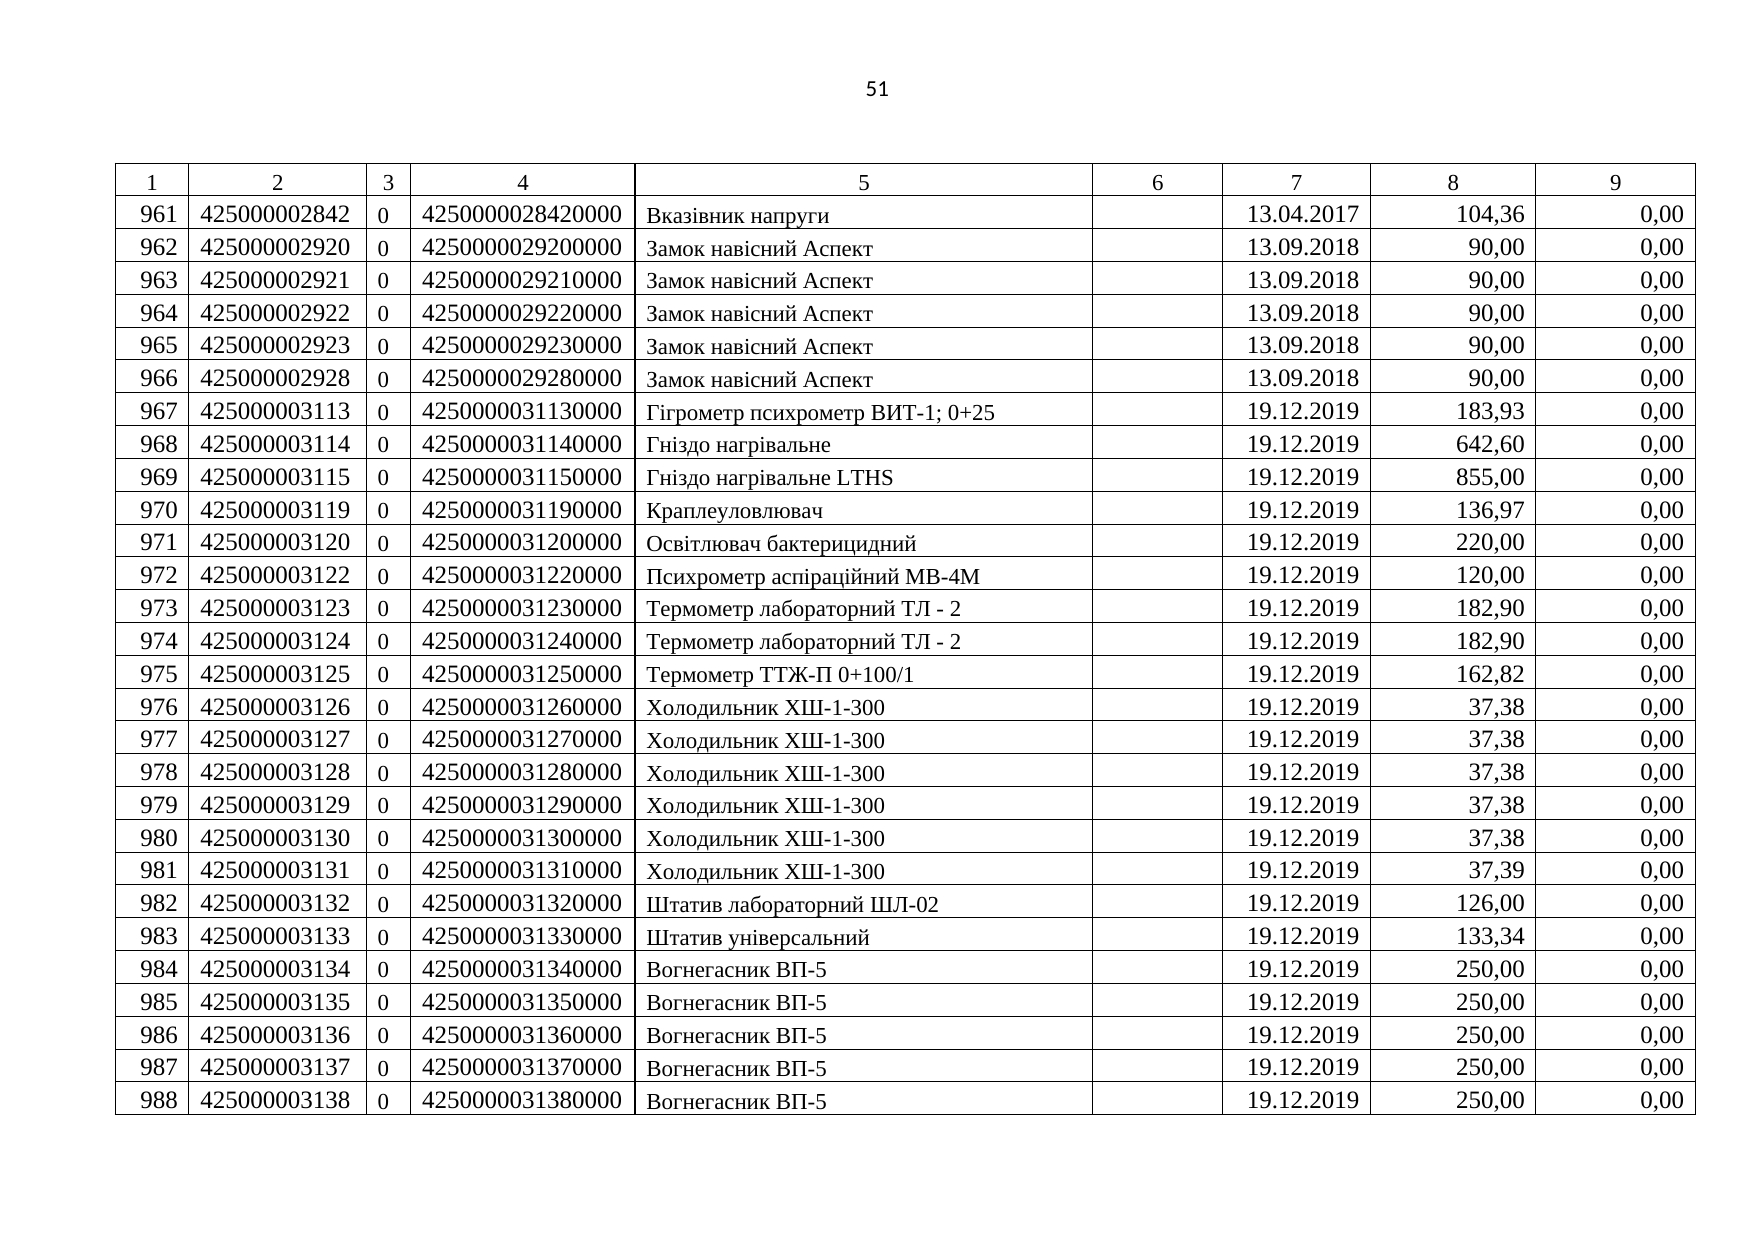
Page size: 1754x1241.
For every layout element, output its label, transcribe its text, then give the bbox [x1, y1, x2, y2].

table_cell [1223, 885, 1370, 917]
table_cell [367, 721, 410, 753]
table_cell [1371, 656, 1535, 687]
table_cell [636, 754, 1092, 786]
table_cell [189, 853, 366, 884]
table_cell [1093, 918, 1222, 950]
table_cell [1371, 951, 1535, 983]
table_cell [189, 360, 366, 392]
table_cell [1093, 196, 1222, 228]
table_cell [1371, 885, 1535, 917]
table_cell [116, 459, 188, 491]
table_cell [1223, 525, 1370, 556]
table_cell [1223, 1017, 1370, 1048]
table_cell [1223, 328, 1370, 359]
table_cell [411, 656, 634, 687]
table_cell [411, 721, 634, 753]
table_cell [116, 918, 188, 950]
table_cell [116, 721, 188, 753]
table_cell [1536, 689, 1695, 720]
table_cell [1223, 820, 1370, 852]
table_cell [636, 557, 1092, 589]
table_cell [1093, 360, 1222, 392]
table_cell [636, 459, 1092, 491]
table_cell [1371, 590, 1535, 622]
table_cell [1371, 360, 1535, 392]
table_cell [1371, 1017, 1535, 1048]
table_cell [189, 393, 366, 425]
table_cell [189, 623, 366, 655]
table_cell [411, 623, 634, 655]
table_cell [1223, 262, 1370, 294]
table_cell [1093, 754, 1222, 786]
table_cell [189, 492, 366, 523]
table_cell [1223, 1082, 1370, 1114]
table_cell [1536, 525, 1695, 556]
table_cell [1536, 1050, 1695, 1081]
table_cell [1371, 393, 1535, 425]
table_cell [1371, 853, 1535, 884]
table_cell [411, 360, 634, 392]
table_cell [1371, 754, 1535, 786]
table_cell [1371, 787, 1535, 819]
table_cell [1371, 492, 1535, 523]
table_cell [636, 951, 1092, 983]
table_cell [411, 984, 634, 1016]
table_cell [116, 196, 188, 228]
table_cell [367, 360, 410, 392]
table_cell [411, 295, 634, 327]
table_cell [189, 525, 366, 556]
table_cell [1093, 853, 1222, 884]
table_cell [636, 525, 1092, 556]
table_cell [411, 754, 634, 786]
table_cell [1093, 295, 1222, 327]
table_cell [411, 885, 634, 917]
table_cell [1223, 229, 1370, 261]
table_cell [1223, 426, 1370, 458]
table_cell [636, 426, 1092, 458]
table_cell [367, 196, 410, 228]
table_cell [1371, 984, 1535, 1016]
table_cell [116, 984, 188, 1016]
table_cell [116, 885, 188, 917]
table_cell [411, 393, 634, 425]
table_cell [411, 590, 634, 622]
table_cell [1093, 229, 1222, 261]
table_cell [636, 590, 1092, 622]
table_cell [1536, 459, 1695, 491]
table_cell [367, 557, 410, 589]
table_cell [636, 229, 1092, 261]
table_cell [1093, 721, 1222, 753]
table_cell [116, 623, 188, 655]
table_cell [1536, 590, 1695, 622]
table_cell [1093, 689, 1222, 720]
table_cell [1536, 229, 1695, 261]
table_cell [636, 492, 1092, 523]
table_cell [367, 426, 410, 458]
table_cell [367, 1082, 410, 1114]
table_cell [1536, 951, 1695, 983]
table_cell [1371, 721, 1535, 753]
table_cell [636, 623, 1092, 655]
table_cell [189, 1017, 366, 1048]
table_header 5 [636, 164, 1092, 195]
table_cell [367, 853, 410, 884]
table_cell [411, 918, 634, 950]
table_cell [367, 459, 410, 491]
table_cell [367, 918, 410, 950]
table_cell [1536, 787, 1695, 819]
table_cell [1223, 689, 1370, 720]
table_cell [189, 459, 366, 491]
table_header 3 [367, 164, 410, 195]
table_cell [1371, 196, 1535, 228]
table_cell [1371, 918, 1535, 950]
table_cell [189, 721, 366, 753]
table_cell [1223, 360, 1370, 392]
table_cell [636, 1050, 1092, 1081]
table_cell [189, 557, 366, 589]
table_header 7 [1223, 164, 1370, 195]
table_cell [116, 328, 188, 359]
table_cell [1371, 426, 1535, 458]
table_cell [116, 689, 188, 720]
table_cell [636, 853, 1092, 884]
table_header 2 [189, 164, 366, 195]
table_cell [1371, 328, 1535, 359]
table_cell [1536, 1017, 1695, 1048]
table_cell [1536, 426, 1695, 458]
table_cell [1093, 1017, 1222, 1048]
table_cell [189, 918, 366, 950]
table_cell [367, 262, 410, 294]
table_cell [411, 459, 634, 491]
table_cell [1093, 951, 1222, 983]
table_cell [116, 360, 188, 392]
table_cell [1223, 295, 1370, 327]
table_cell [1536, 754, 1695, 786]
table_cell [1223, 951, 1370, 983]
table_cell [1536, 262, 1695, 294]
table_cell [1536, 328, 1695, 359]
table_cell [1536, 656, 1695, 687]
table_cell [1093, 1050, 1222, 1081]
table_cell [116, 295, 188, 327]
table_header 4 [411, 164, 634, 195]
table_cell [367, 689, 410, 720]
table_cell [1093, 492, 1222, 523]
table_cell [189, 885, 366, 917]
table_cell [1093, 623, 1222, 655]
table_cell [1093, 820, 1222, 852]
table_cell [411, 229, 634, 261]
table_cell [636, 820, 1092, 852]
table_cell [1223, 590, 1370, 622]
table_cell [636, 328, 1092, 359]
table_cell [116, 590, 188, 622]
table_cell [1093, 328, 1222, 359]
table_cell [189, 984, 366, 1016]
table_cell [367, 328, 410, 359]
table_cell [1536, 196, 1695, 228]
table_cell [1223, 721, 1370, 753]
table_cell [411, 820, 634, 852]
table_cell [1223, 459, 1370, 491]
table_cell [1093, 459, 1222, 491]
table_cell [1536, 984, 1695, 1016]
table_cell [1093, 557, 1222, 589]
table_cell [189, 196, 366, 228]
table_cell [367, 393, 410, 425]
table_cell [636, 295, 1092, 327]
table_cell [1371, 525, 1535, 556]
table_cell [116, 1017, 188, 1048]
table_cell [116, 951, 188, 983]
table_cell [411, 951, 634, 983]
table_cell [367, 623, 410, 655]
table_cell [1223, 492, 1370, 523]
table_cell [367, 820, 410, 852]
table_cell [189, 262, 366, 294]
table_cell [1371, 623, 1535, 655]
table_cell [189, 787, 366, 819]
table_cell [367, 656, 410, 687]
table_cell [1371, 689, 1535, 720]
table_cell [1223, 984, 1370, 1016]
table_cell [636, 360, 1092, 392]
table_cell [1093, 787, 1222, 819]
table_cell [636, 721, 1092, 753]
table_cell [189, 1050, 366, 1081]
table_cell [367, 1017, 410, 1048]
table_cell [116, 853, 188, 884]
table_header 9 [1536, 164, 1695, 195]
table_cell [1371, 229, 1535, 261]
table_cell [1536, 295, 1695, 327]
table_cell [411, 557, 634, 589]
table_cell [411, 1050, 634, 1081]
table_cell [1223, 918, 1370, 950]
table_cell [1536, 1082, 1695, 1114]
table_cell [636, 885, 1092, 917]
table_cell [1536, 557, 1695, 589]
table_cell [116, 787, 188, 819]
table_header 8 [1371, 164, 1535, 195]
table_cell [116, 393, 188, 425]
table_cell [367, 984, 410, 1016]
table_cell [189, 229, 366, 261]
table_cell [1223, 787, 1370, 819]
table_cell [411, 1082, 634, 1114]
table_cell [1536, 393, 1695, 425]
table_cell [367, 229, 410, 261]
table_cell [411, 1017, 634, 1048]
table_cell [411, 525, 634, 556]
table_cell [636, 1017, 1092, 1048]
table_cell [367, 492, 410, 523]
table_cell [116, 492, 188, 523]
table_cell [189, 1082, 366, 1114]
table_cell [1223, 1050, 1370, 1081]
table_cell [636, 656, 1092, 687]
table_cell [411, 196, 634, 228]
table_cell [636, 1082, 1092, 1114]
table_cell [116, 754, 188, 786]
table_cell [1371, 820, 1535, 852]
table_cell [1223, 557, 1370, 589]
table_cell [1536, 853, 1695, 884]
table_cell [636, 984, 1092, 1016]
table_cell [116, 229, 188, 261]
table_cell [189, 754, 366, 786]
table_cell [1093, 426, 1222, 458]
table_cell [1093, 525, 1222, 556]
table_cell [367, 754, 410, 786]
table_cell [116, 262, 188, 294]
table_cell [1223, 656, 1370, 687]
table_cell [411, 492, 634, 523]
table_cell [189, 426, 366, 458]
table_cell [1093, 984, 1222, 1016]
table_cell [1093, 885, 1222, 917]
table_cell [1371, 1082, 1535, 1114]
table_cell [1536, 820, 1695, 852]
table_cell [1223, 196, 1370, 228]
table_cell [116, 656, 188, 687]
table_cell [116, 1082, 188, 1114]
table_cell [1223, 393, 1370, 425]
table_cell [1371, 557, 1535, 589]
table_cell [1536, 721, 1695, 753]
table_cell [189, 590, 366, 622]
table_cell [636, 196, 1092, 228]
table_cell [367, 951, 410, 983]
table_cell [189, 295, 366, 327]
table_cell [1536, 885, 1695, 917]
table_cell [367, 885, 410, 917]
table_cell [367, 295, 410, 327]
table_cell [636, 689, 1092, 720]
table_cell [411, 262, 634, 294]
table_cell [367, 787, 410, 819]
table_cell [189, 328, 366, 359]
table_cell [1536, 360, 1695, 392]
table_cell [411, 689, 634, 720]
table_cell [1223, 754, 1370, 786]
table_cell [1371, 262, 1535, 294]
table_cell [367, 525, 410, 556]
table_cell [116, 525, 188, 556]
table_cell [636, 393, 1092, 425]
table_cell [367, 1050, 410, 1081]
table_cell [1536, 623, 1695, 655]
table_header 6 [1093, 164, 1222, 195]
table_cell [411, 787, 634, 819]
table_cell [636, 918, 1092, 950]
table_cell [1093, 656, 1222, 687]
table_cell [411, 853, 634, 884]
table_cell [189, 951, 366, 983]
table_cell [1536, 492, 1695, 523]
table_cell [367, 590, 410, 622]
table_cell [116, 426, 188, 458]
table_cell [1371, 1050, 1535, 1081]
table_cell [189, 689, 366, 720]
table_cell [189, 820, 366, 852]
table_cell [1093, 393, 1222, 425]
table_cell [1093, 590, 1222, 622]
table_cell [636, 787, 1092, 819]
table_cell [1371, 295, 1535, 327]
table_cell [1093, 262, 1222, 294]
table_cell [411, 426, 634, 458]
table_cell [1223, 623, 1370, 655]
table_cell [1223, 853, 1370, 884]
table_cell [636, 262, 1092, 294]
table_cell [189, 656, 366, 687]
table_header 1 [116, 164, 188, 195]
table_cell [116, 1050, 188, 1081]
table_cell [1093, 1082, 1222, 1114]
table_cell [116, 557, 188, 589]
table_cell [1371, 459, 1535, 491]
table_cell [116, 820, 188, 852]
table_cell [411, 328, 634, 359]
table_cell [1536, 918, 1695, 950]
